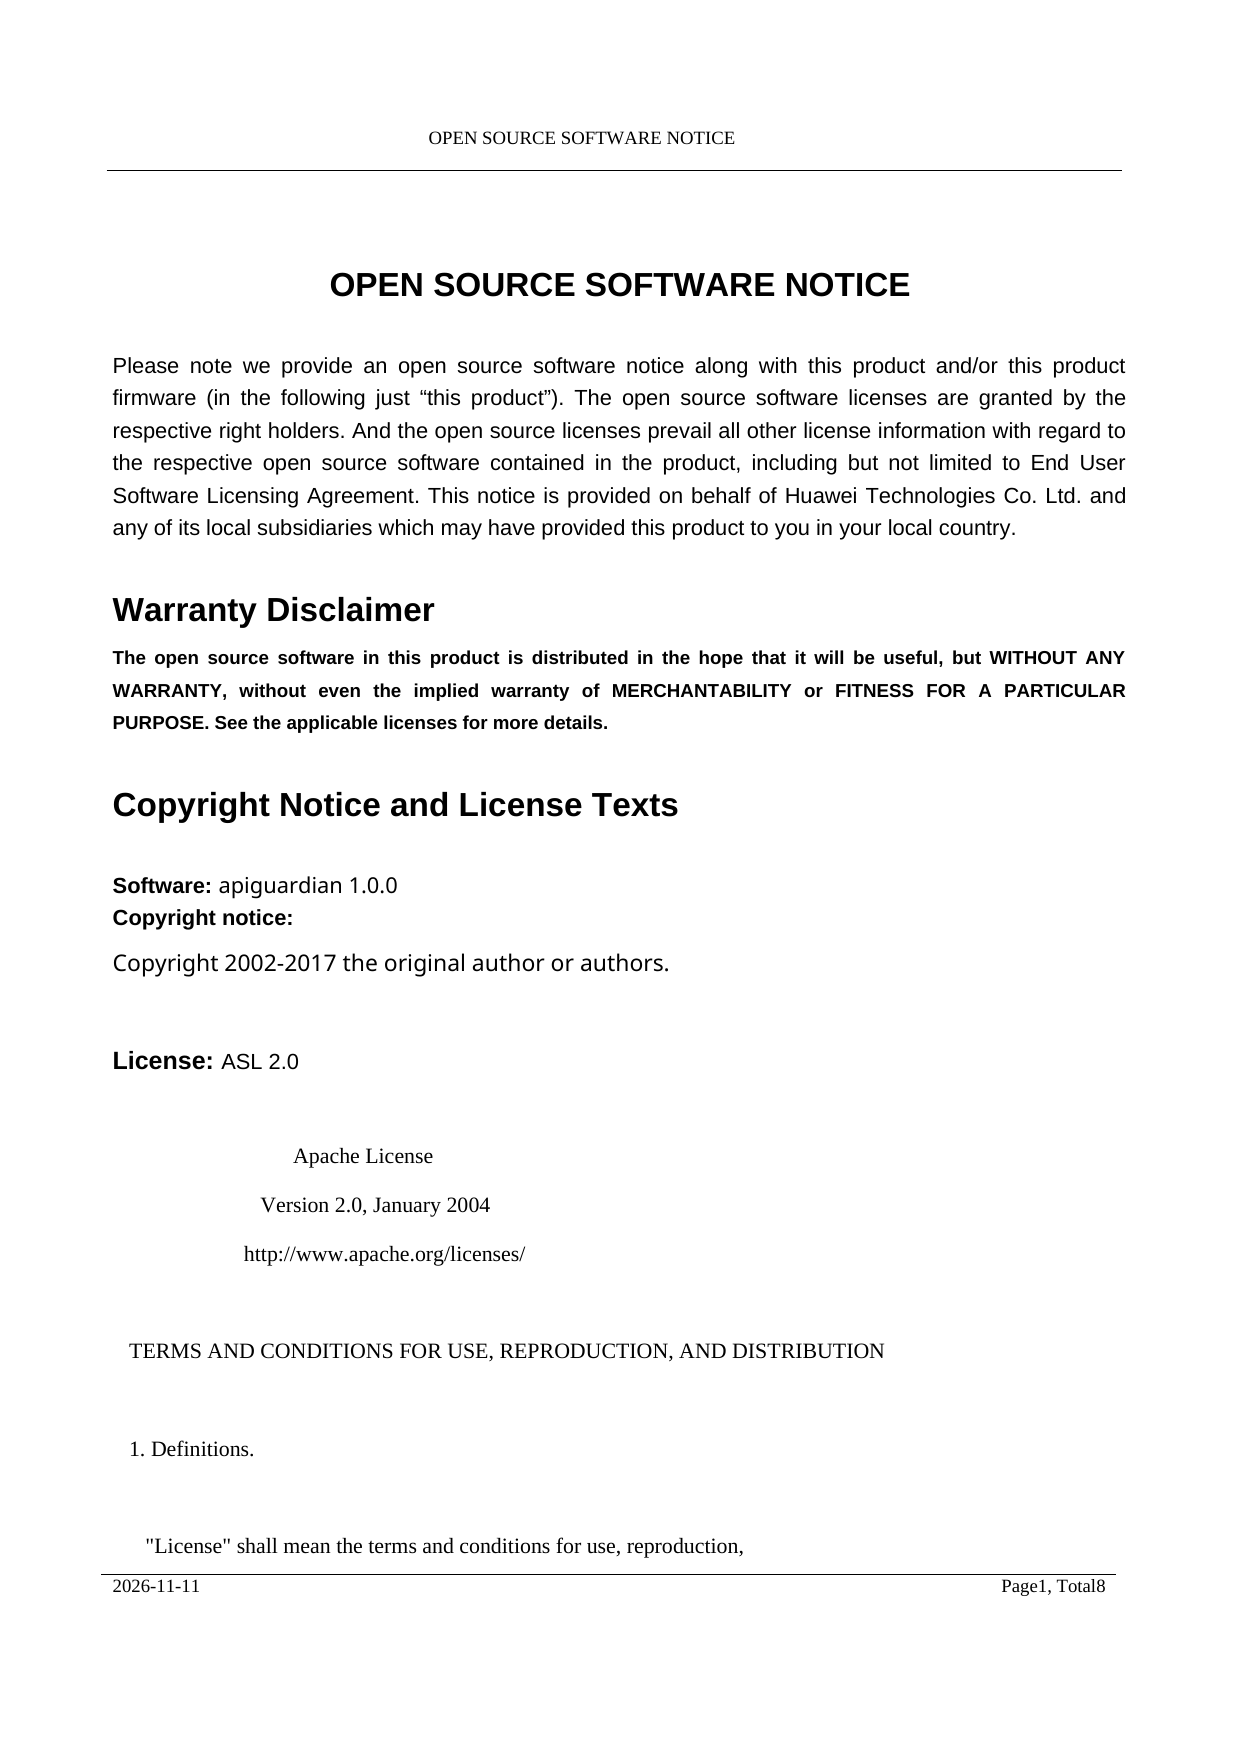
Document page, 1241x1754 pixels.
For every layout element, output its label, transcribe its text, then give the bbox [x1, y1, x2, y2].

text Copyright 2002-2017 the original author or authors. [112, 947, 1128, 1028]
text OPEN SOURCE SOFTWARE NOTICE [112, 251, 1128, 316]
text Warranty Disclaimer [112, 576, 1128, 641]
text The open source software in this product is distributed in the hope that it will be useful, but WITHOUT ANY WARRANTY, without even the implied warranty of MERCHANTABILITY or FITNESS FOR A PARTICULAR PURPOSE. See the applicable licenses for more details. [112, 641, 1128, 739]
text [112, 1091, 1128, 1562]
text Please note we provide an open source software notice along with this product and/or this product firmware (in the following just “this product”). The open source software licenses are granted by the respective right holders. And the open source licenses prevail all other license information with regard to the respective open source software contained in the product, including but not limited to End User Software Licensing Agreement. This notice is provided on behalf of Huawei Technologies Co. Ltd. and any of its local subsidiaries which may have provided this product to you in your local country. [112, 349, 1128, 544]
text Software: apiguardian 1.0.0 [112, 869, 1128, 901]
text Copyright Notice and License Texts [112, 771, 1128, 836]
text Copyright notice: [112, 901, 1128, 934]
text License: ASL 2.0 [112, 1044, 1128, 1077]
